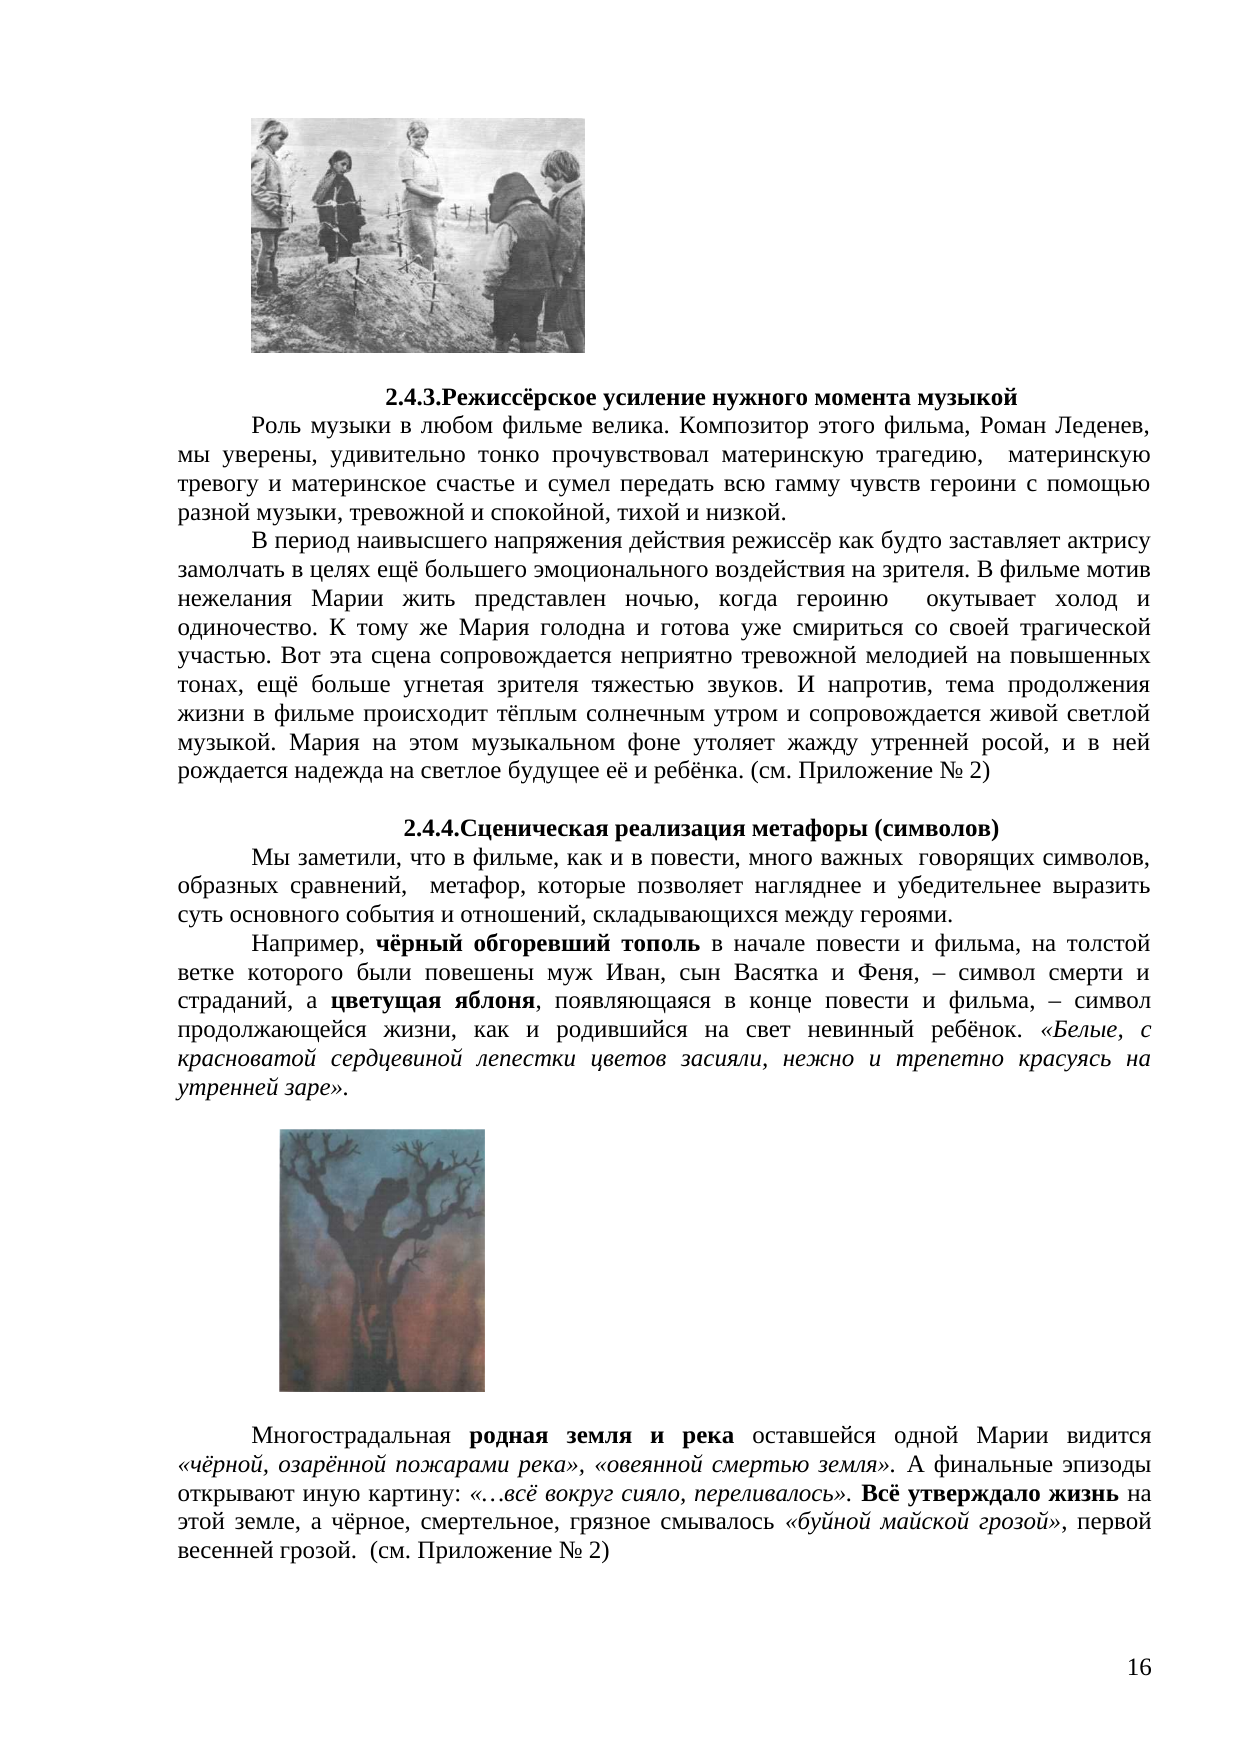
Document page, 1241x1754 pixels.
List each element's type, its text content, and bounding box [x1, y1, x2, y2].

text 2.4.4.Сценическая реализация метафоры (символов) [177, 813, 1152, 842]
picture [251, 118, 585, 353]
text Например, чёрный обгоревший тополь в начале повести и фильма, на толстой ветке которого были повешены муж Иван, сын Васятка и Феня, – символ смерти и страданий, а цветущая яблоня, появляющаяся в конце повести и фильма, – символ продолжающейся жизни, как и родившийся на свет невинный ребёнок. «Белые, с красноватой сердцевиной лепестки цветов засияли, нежно и трепетно красуясь на утренней заре». [177, 928, 1152, 1100]
text В период наивысшего напряжения действия режиссёр как будто заставляет актрису замолчать в целях ещё большего эмоционального воздействия на зрителя. В фильме мотив нежелания Марии жить представлен ночью, когда героиню окутывает холод и одиночество. К тому же Мария голодна и готова уже смириться со своей трагической участью. Вот эта сцена сопровождается неприятно тревожной мелодией на повышенных тонах, ещё больше угнетая зрителя тяжестью звуков. И напротив, тема продолжения жизни в фильме происходит тёплым солнечным утром и сопровождается живой светлой музыкой. Мария на этом музыкальном фоне утоляет жажду утренней росой, и в ней рождается надежда на светлое будущее её и ребёнка. (см. Приложение № 2) [177, 525, 1152, 784]
text 2.4.3.Режиссёрское усиление нужного момента музыкой [251, 382, 1152, 410]
text Многострадальная родная земля и река оставшейся одной Марии видится «чёрной, озарённой пожарами река», «овеянной смертью земля». А финальные эпизоды открывают иную картину: «…всё вокруг сияло, переливалось». Всё утверждало жизнь на этой земле, а чёрное, смертельное, грязное смывалось «буйной майской грозой», первой весенней грозой. (см. Приложение № 2) [177, 1420, 1152, 1564]
text Мы заметили, что в фильме, как и в повести, много важных говорящих символов, образных сравнений, метафор, которые позволяет нагляднее и убедительнее выразить суть основного события и отношений, складывающихся между героями. [177, 842, 1152, 928]
picture [280, 1130, 484, 1392]
text Роль музыки в любом фильме велика. Композитор этого фильма, Роман Леденев, мы уверены, удивительно тонко прочувствовал материнскую трагедию, материнскую тревогу и материнское счастье и сумел передать всю гамму чувств героини с помощью разной музыки, тревожной и спокойной, тихой и низкой. [177, 410, 1152, 525]
